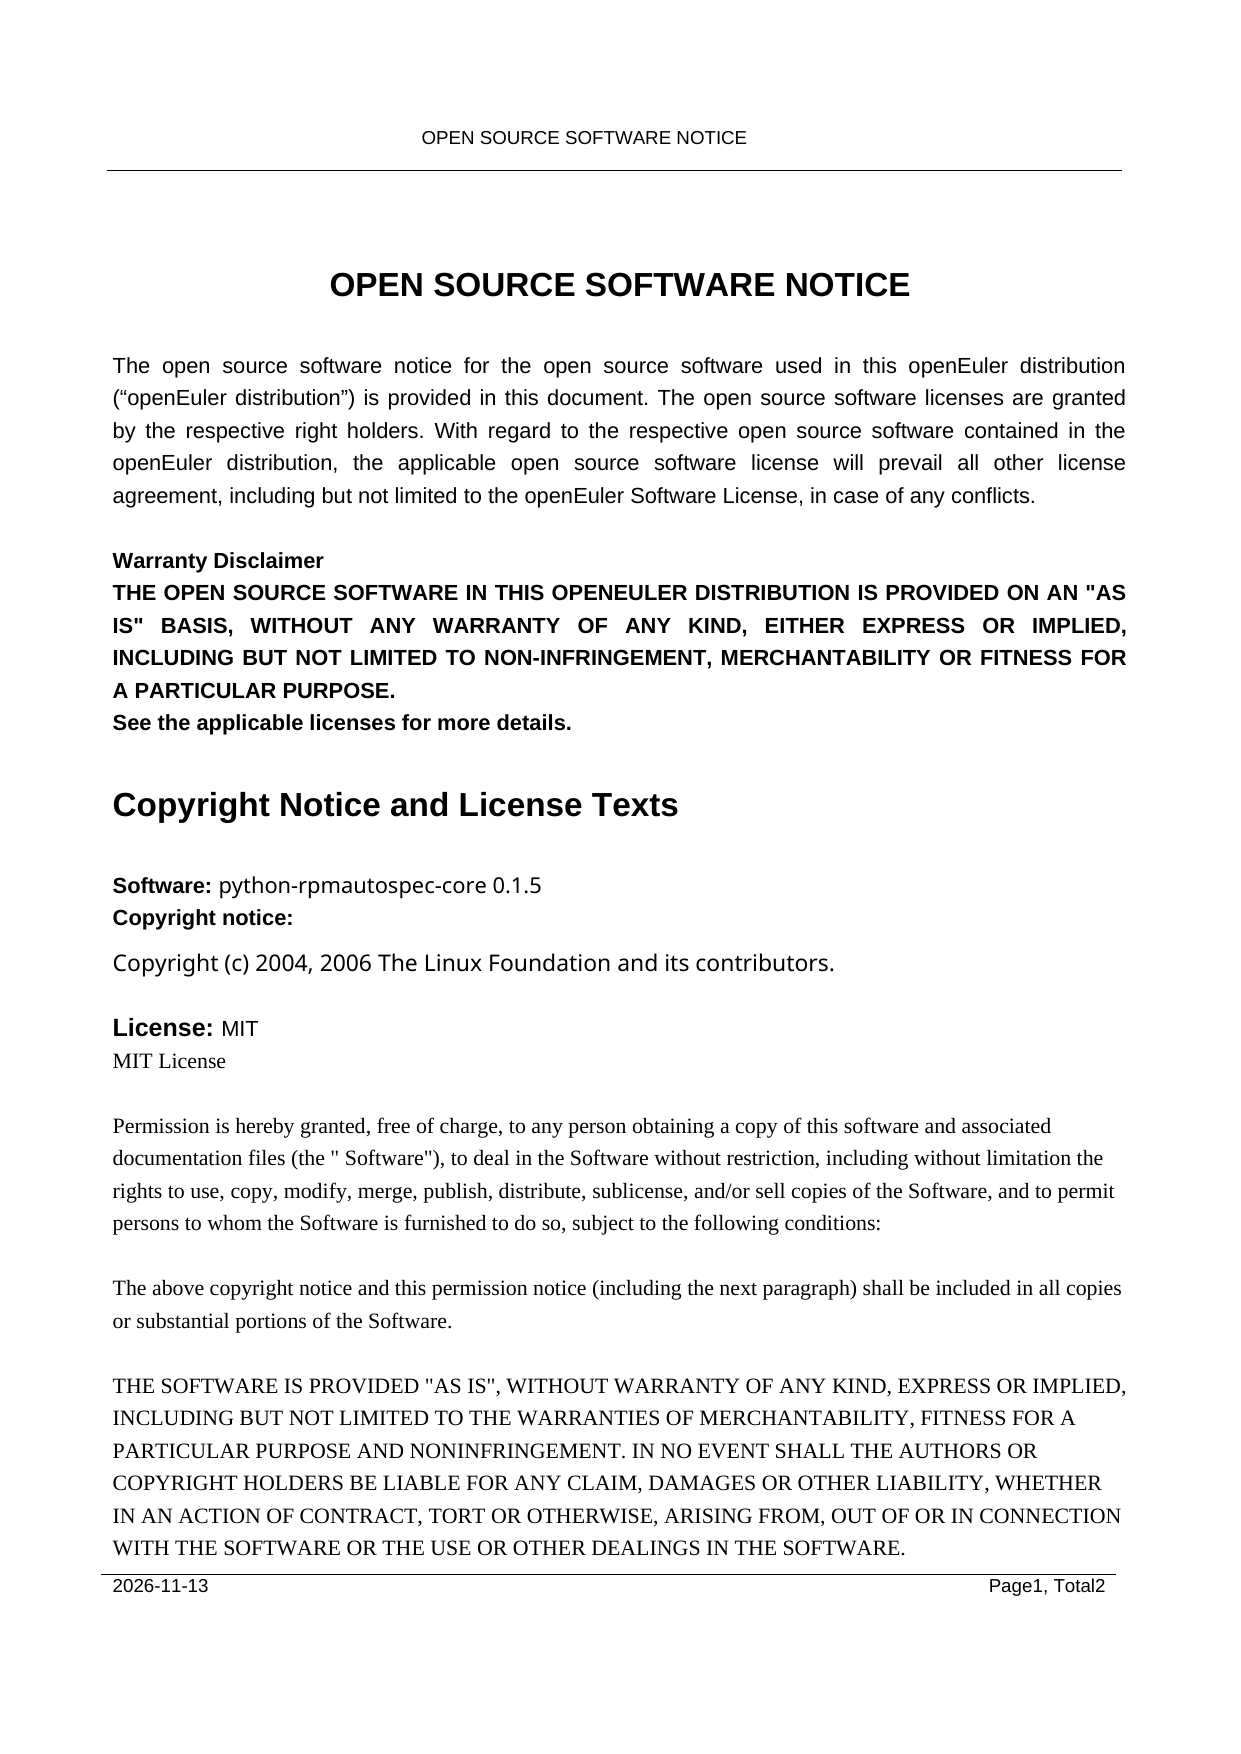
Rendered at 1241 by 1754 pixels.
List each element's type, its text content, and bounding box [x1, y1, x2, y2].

text The open source software notice for the open source software used in this openEuler distribution (“openEuler distribution”) is provided in this document. The open source software licenses are granted by the respective right holders. With regard to the respective open source software contained in the openEuler distribution, the applicable open source software license will prevail all other license agreement, including but not limited to the openEuler Software License, in case of any conflicts. [112, 349, 1128, 511]
text OPEN SOURCE SOFTWARE NOTICE [112, 251, 1128, 316]
text Copyright (c) 2004, 2006 The Linux Foundation and its contributors. [112, 947, 1128, 1012]
text THE OPEN SOURCE SOFTWARE IN THIS OPENEULER DISTRIBUTION IS PROVIDED ON AN "AS IS" BASIS, WITHOUT ANY WARRANTY OF ANY KIND, EITHER EXPRESS OR IMPLIED, INCLUDING BUT NOT LIMITED TO NON-INFRINGEMENT, MERCHANTABILITY OR FITNESS FOR A PARTICULAR PURPOSE. See the applicable licenses for more details. [112, 576, 1128, 739]
text Warranty Disclaimer [112, 544, 1128, 576]
text Copyright notice: [112, 901, 1128, 934]
title Software: python-rpmautospec-core 0.1.5 [112, 869, 1128, 901]
text Copyright Notice and License Texts [112, 771, 1128, 836]
text License: MIT [112, 1012, 1128, 1044]
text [112, 1044, 1128, 1564]
